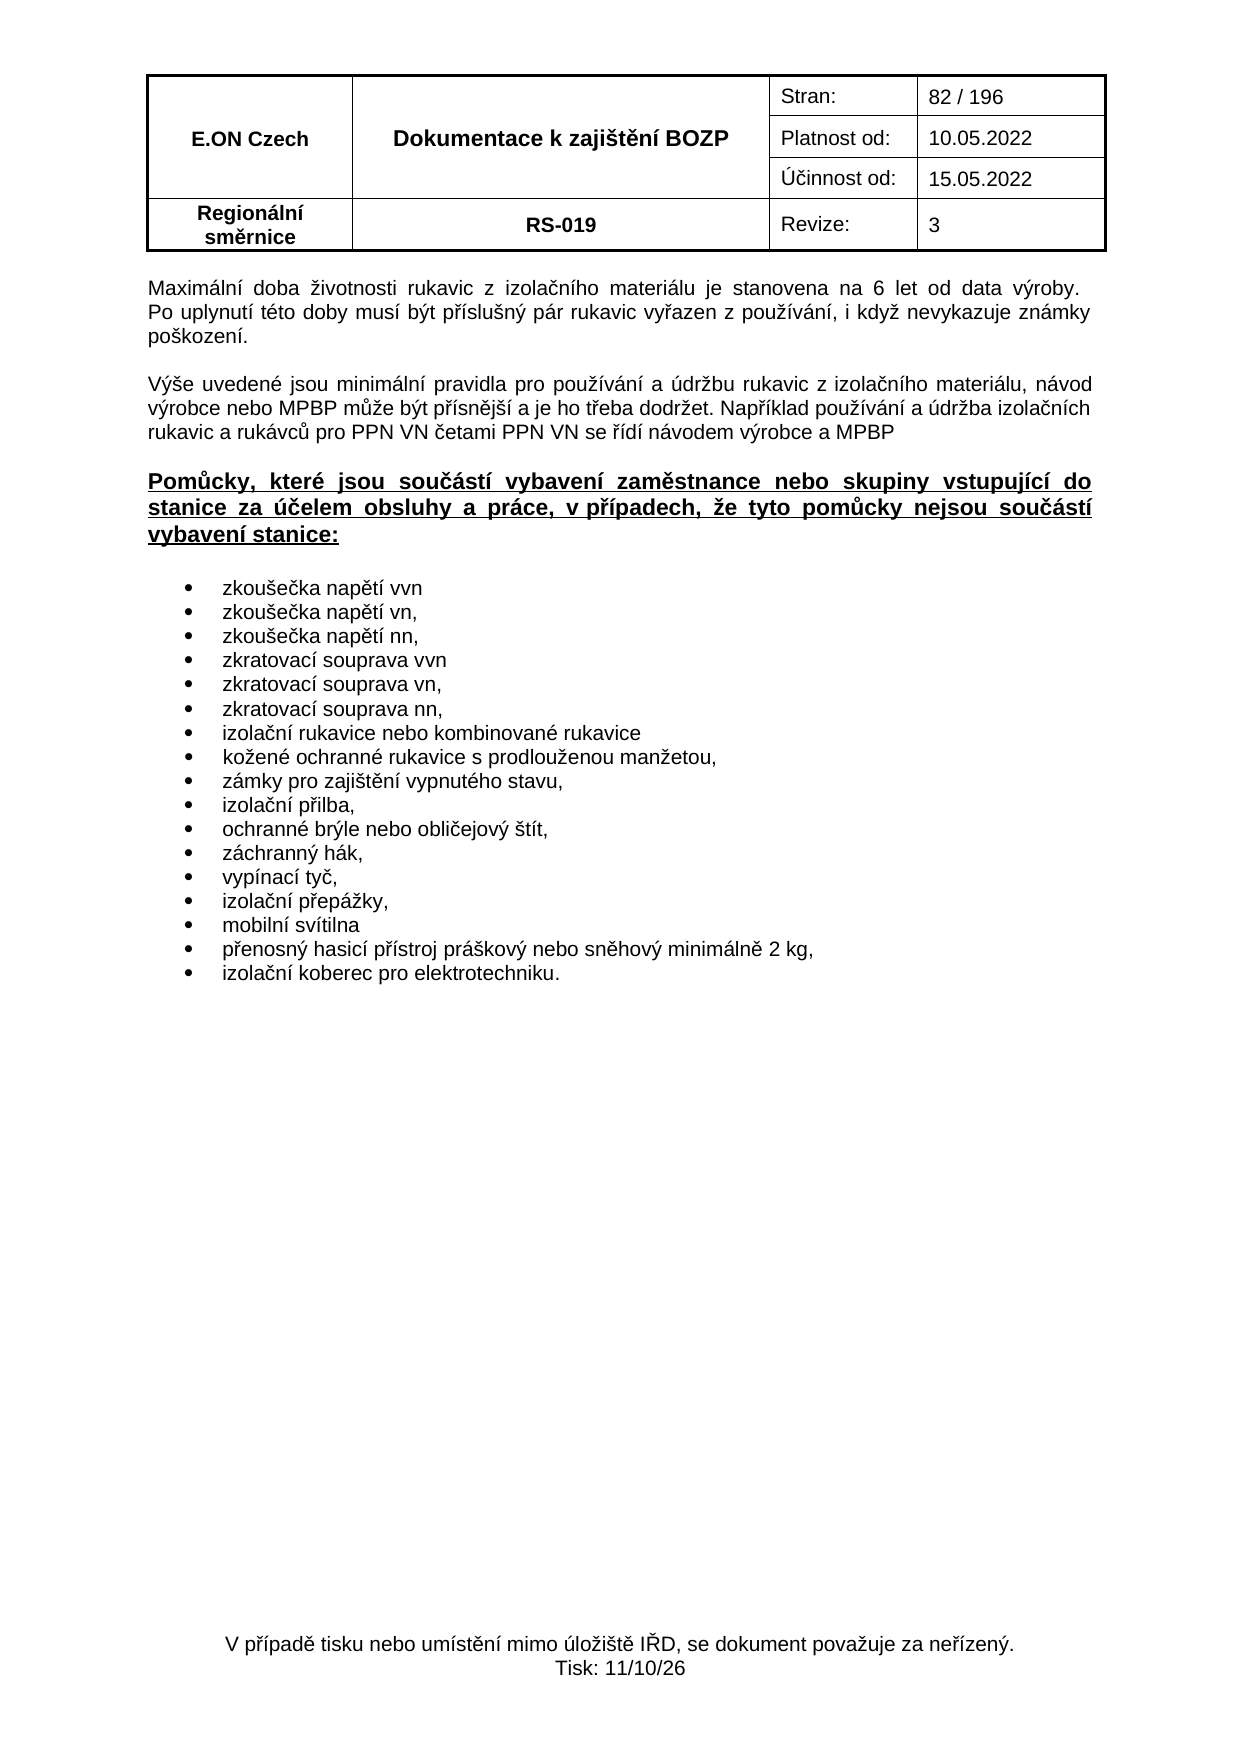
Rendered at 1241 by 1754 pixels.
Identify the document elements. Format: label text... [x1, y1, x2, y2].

text Maximální doba životnosti rukavic z izolačního materiálu je stanovena na 6 let od data výroby. Po uplynutí této doby musí být příslušný pár rukavic vyřazen z používání, i když nevykazuje známky poškození. [148, 276, 1092, 348]
list izolační koberec pro elektrotechniku. [185, 961, 1092, 985]
list izolační rukavice nebo kombinované rukavice [185, 720, 1092, 744]
list ochranné brýle nebo obličejový štít, [185, 817, 1092, 841]
list vypínací tyč, [185, 865, 1092, 889]
text Pomůcky, které jsou součástí vybavení zaměstnance nebo skupiny vstupující do stanice za účelem obsluhy a práce, v případech, že tyto pomůcky nejsou součástí vybavení stanice: [148, 518, 1092, 547]
list mobilní svítilna [185, 913, 1092, 937]
list zkoušečka napětí nn, [185, 624, 1092, 648]
list izolační přilba, [185, 793, 1092, 817]
list izolační přepážky, [185, 889, 1092, 913]
list zkratovací souprava vn, [185, 672, 1092, 696]
list zkratovací souprava nn, [185, 696, 1092, 720]
list zkoušečka napětí vn, [185, 600, 1092, 624]
list zkoušečka napětí vvn [185, 576, 1092, 600]
list kožené ochranné rukavice s prodlouženou manžetou, [185, 744, 1092, 768]
list záchranný hák, [185, 841, 1092, 865]
text Pomůcky, které jsou součástí vybavení zaměstnance nebo skupiny vstupující do stanice za účelem obsluhy a práce, v případech, že tyto pomůcky nejsou součástí vybavení stanice: [148, 492, 1092, 517]
text Výše uvedené jsou minimální pravidla pro používání a údržbu rukavic z izolačního materiálu, návod výrobce nebo MPBP může být přísnější a je ho třeba dodržet. Například používání a údržba izolačních rukavic a rukávců pro PPN VN četami PPN VN se řídí návodem výrobce a MPBP [148, 372, 1092, 444]
list zkratovací souprava vvn [185, 648, 1092, 672]
text Pomůcky, které jsou součástí vybavení zaměstnance nebo skupiny vstupující do stanice za účelem obsluhy a práce, v případech, že tyto pomůcky nejsou součástí vybavení stanice: [148, 468, 1092, 491]
list zámky pro zajištění vypnutého stavu, [185, 768, 1092, 793]
list přenosný hasicí přístroj práškový nebo sněhový minimálně 2 kg, [185, 937, 1092, 961]
